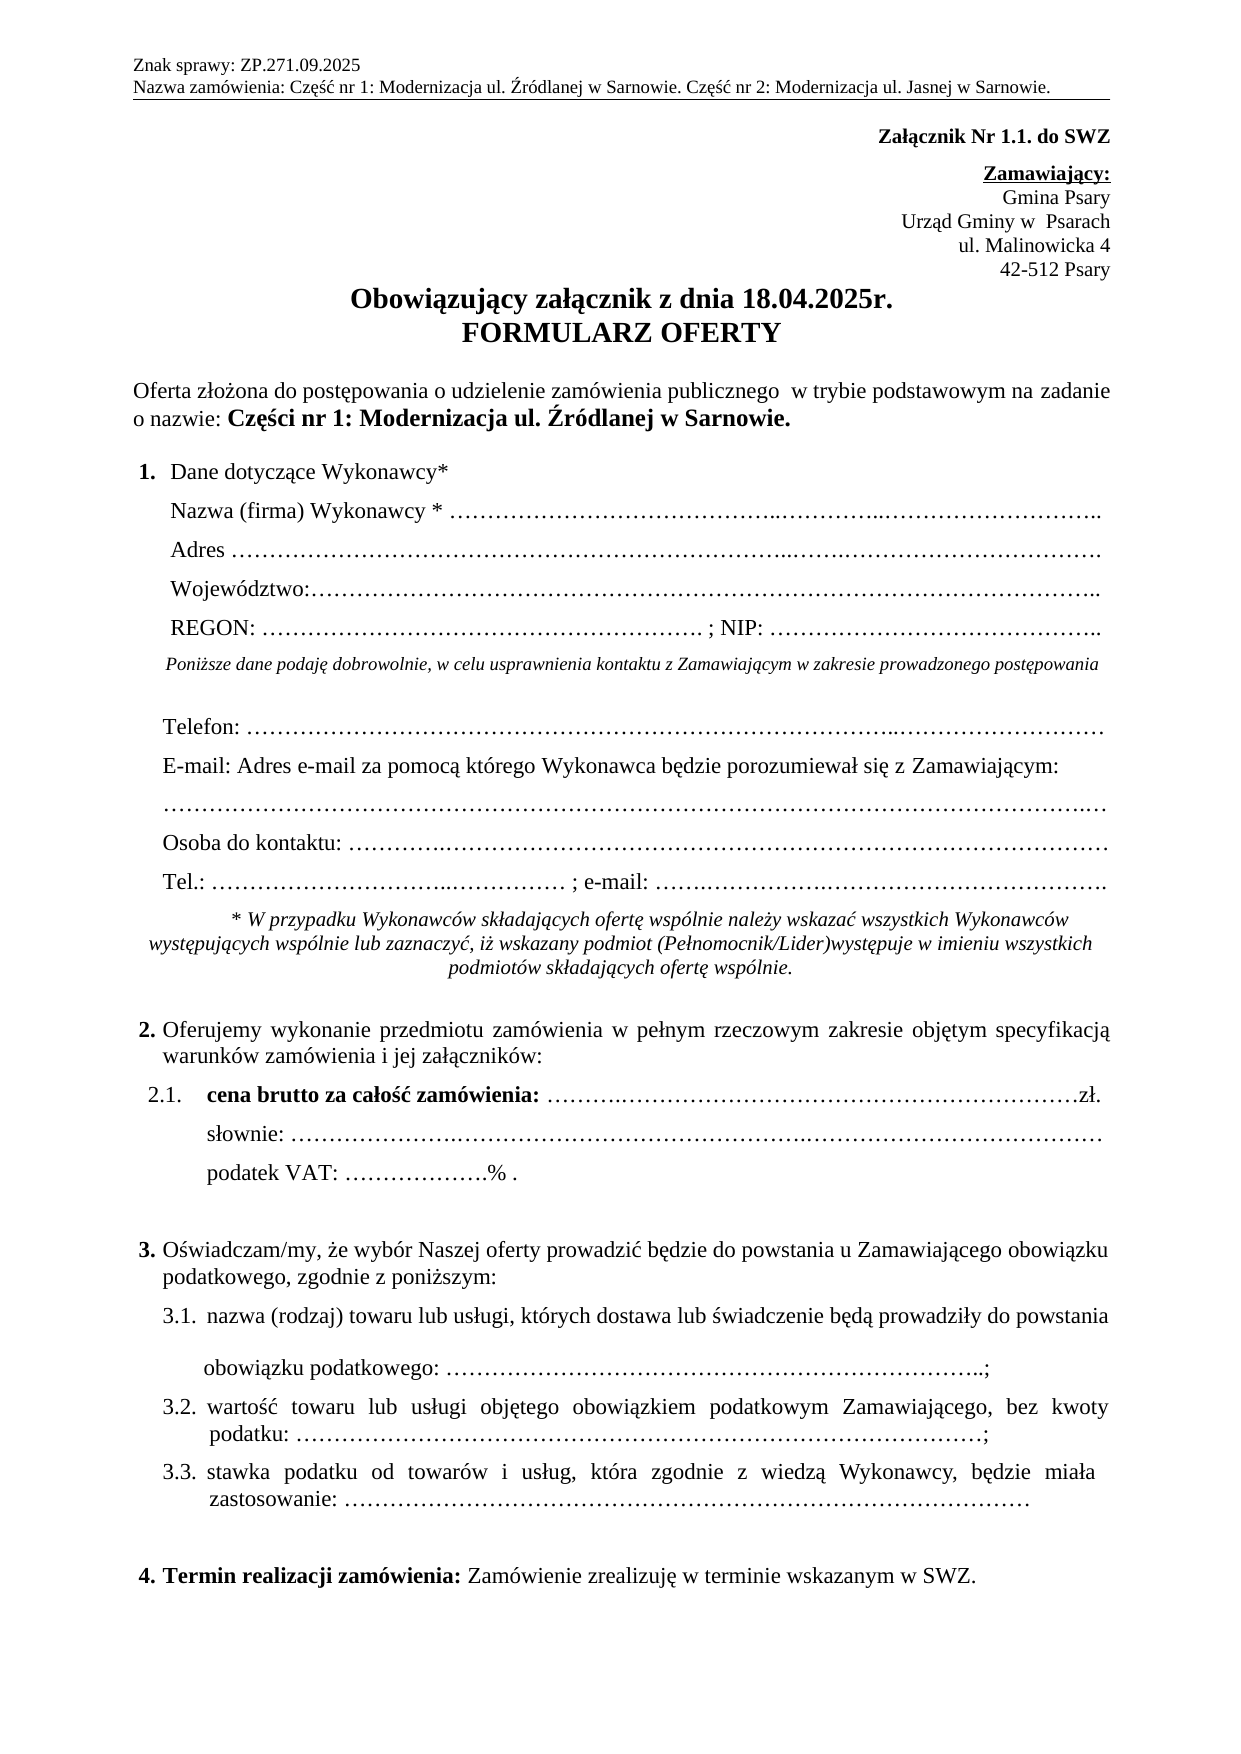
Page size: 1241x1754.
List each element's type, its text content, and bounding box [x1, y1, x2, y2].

text Telefon: …………………………………………………………………………..……………………… [133, 713, 1110, 739]
list wartość towaru lub usługi objętego obowiązkiem podatkowym Zamawiającego, bez kwoty podatku: ………………………………………………………………………………; [162, 1393, 1110, 1446]
text Załącznik Nr 1.1. do SWZ [133, 124, 1110, 148]
text Zamawiający: [133, 161, 1110, 185]
text Poniższe dane podaję dobrowolnie, w celu usprawnienia kontaktu z Zamawiającym w zakresie prowadzonego postępowania [133, 652, 1110, 674]
text E-mail: Adres e-mail za pomocą którego Wykonawca będzie porozumiewał się z Zamawiającym: [133, 752, 1110, 778]
text * W przypadku Wykonawców składających ofertę wspólnie należy wskazać wszystkich Wykonawców występujących wspólnie lub zaznaczyć, iż wskazany podmiot (Pełnomocnik/Lider)występuje w imieniu wszystkich podmiotów składających ofertę wspólnie. [133, 907, 1110, 979]
text Nazwa (firma) Wykonawcy * ……………………………………..…………..……………………….. [133, 497, 1110, 523]
list cena brutto za całość zamówienia: ……….……………………………………………………zł. [148, 1081, 1110, 1107]
text ul. Malinowicka 4 [139, 233, 1110, 257]
list Oferujemy wykonanie przedmiotu zamówienia w pełnym rzeczowym zakresie objętym specyfikacją warunków zamówienia i jej załączników: [133, 1016, 1110, 1068]
text Osoba do kontaktu: ………….…………………………………………………………………………… [133, 829, 1110, 856]
list stawka podatku od towarów i usług, która zgodnie z wiedzą Wykonawcy, będzie miała zastosowanie: ……………………………………………………………………………… [162, 1458, 1110, 1511]
text Urząd Gminy w Psarach [139, 209, 1110, 233]
text ………………………………………………………………………………………………………….… [133, 791, 1110, 817]
text Tel.: …………………………..…………… ; e-mail: …….…………….………………………………. [133, 868, 1110, 894]
text Oferta złożona do postępowania o udzielenie zamówienia publicznego w trybie podstawowym na zadanie o nazwie: Części nr 1: Modernizacja ul. Źródlanej w Sarnowie. [133, 377, 1110, 432]
text Województwo:………………………………………………………………………………………….. [133, 575, 1110, 601]
text Gmina Psary [139, 185, 1110, 209]
text podatek VAT: ……………….% . [133, 1159, 1110, 1185]
text 42-512 Psary [139, 257, 1110, 281]
list Oświadczam/my, że wybór Naszej oferty prowadzić będzie do powstania u Zamawiającego obowiązku podatkowego, zgodnie z poniższym: [133, 1236, 1110, 1289]
list nazwa (rodzaj) towaru lub usługi, których dostawa lub świadczenie będą prowadziły do powstania obowiązku podatkowego: ……………………………………………………………..; [162, 1302, 1110, 1381]
text REGON: …………………………………………………. ; NIP: …………………………………….. [133, 613, 1110, 640]
text Obowiązujący załącznik z dnia 18.04.2025r. [133, 281, 1110, 315]
list Dane dotyczące Wykonawcy* [133, 458, 1110, 484]
text FORMULARZ OFERTY [133, 315, 1110, 348]
text słownie: ………………….……………………………………….………………………………… [133, 1120, 1110, 1146]
text Adres ………………………………………………………………..…….……………………………. [133, 536, 1110, 562]
list Termin realizacji zamówienia: Zamówienie zrealizuję w terminie wskazanym w SWZ. [133, 1562, 1110, 1589]
